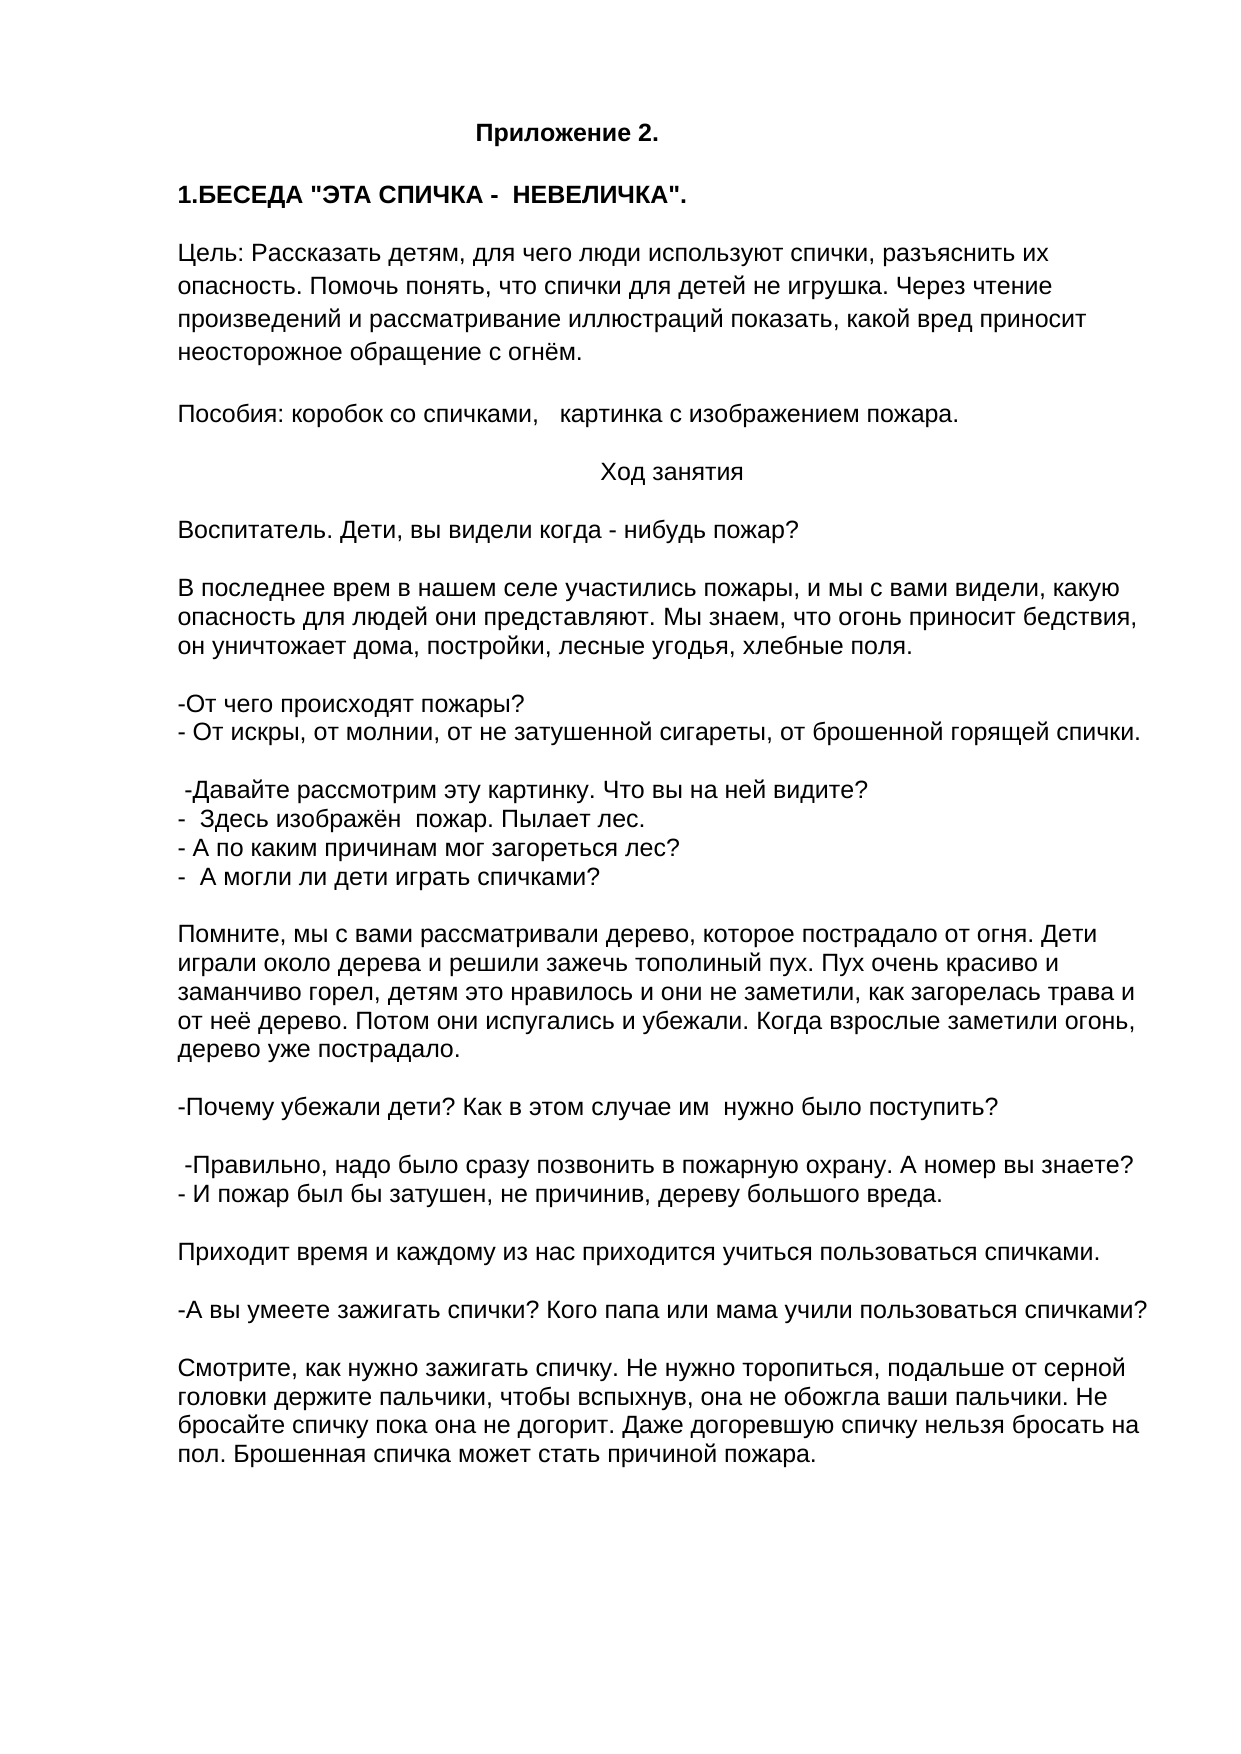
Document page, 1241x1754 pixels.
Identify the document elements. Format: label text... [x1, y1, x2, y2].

text Приложение 2. [177, 118, 1152, 147]
text Помните, мы с вами рассматривали дерево, которое пострадало от огня. Дети играли около дерева и решили зажечь тополиный пух. Пух очень красиво и заманчиво горел, детям это нравилось и они не заметили, как загорелась трава и от неё дерево. Потом они испугались и убежали. Когда взрослые заметили огонь, дерево уже пострадало. [177, 919, 1152, 1063]
text -Давайте рассмотрим эту картинку. Что вы на ней видите? - Здесь изображён пожар. Пылает лес. - А по каким причинам мог загореться лес? - А могли ли дети играть спичками? [177, 775, 1152, 890]
subtitle Цель: Рассказать детям, для чего люди используют спички, разъяснить их опасность. Помочь понять, что спички для детей не игрушка. Через чтение произведений и рассматривание иллюстраций показать, какой вред приносит неосторожное обращение с огнём. [177, 238, 1152, 366]
text В последнее врем в нашем селе участились пожары, и мы с вами видели, какую опасность для людей они представляют. Мы знаем, что огонь приносит бедствия, он уничтожает дома, постройки, лесные угодья, хлебные поля. [177, 573, 1152, 659]
text Пособия: коробок со спичками, картинка с изображением пожара. [177, 399, 1152, 428]
text Смотрите, как нужно зажигать спичку. Не нужно торопиться, подальше от серной головки держите пальчики, чтобы вспыхнув, она не обожгла ваши пальчики. Не бросайте спичку пока она не догорит. Даже догоревшую спичку нельзя бросать на пол. Брошенная спичка может стать причиной пожара. [177, 1353, 1152, 1468]
subtitle 1.БЕСЕДА "ЭТА СПИЧКА - НЕВЕЛИЧКА". [177, 180, 1152, 209]
text -От чего происходят пожары? - От искры, от молнии, от не затушенной сигареты, от брошенной горящей спички. [177, 689, 1152, 746]
text -А вы умеете зажигать спички? Кого папа или мама учили пользоваться спичками? [177, 1295, 1152, 1324]
text Приходит время и каждому из нас приходится учиться пользоваться спичками. [177, 1237, 1152, 1266]
text Воспитатель. Дети, вы видели когда - нибудь пожар? [177, 515, 1152, 544]
text -Почему убежали дети? Как в этом случае им нужно было поступить? [177, 1092, 1152, 1121]
text -Правильно, надо было сразу позвонить в пожарную охрану. А номер вы знаете? - И пожар был бы затушен, не причинив, дереву большого вреда. [177, 1150, 1152, 1208]
text Ход занятия [177, 457, 1152, 486]
